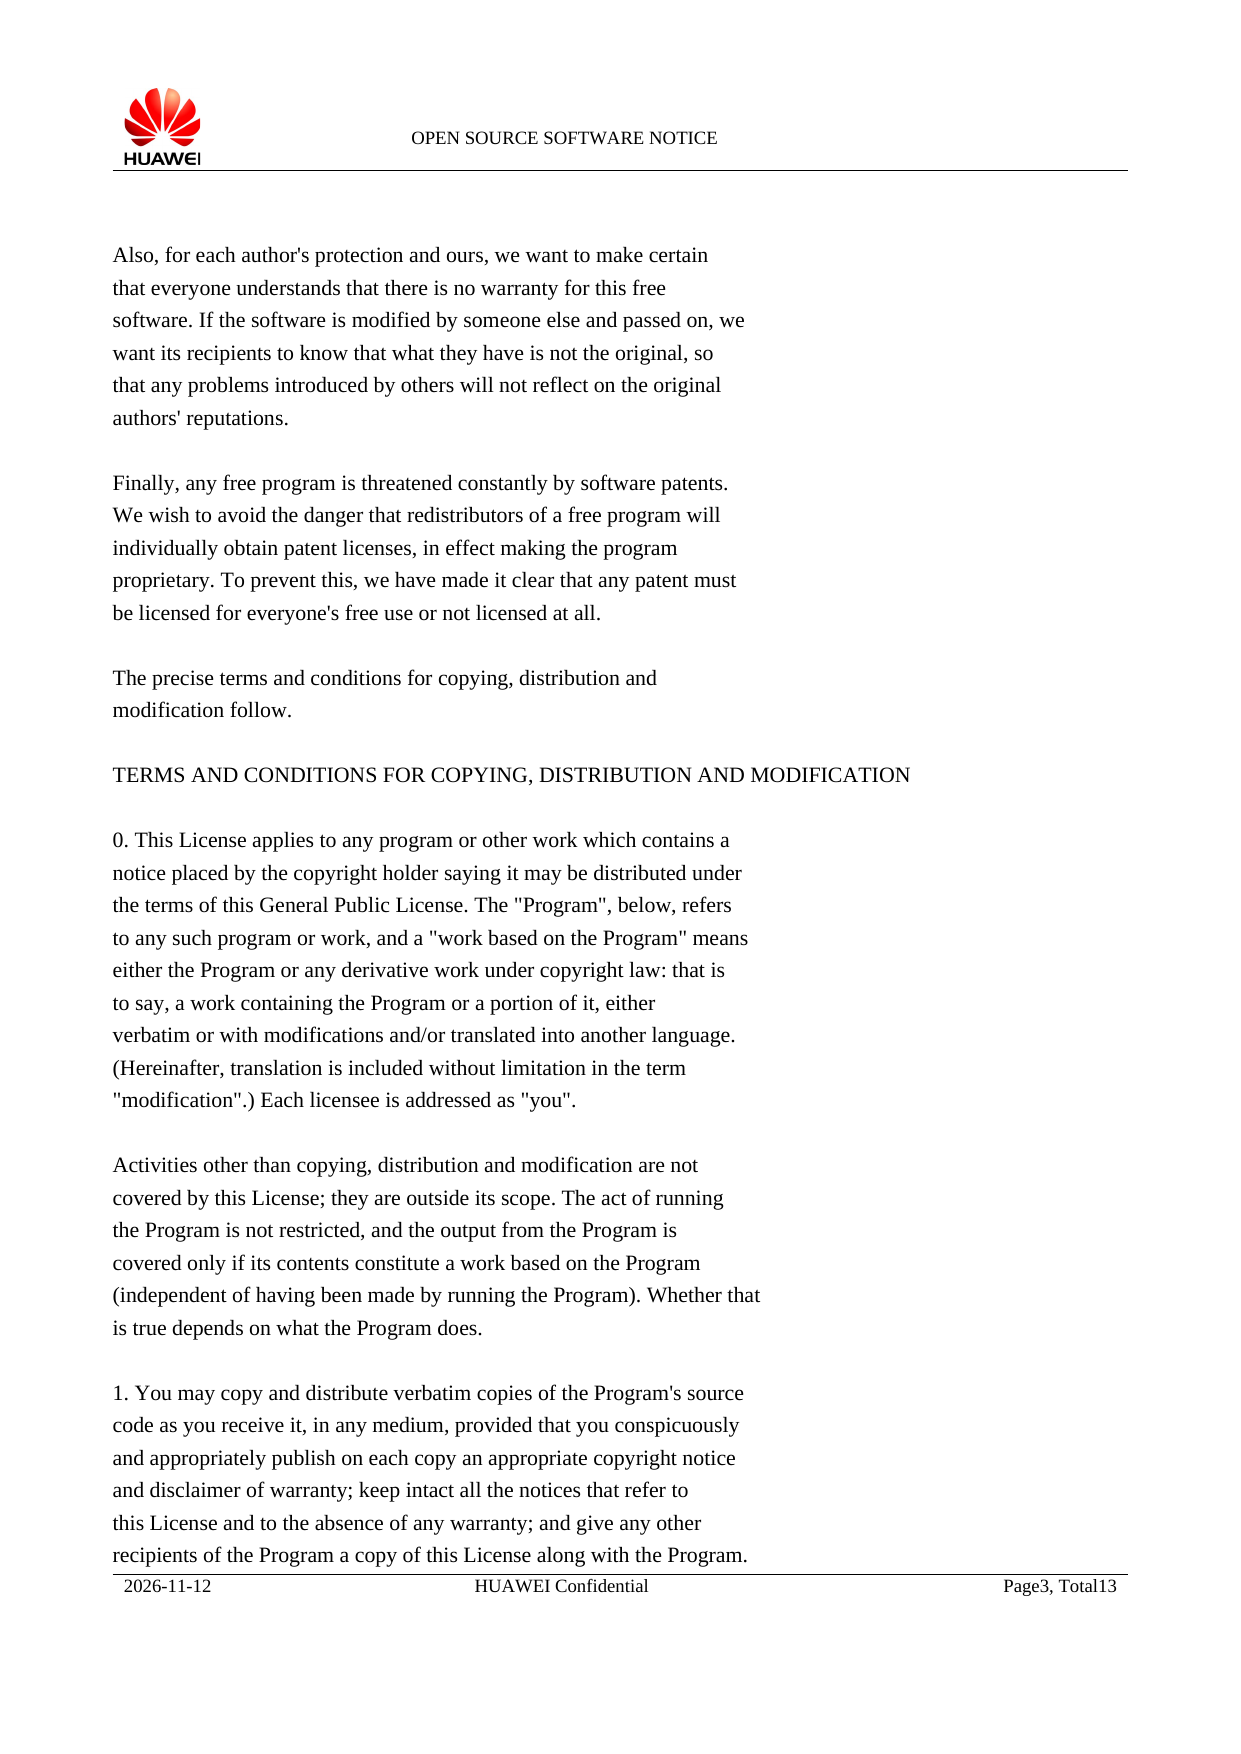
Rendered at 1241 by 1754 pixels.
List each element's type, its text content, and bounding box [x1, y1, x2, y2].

picture [124, 88, 201, 165]
